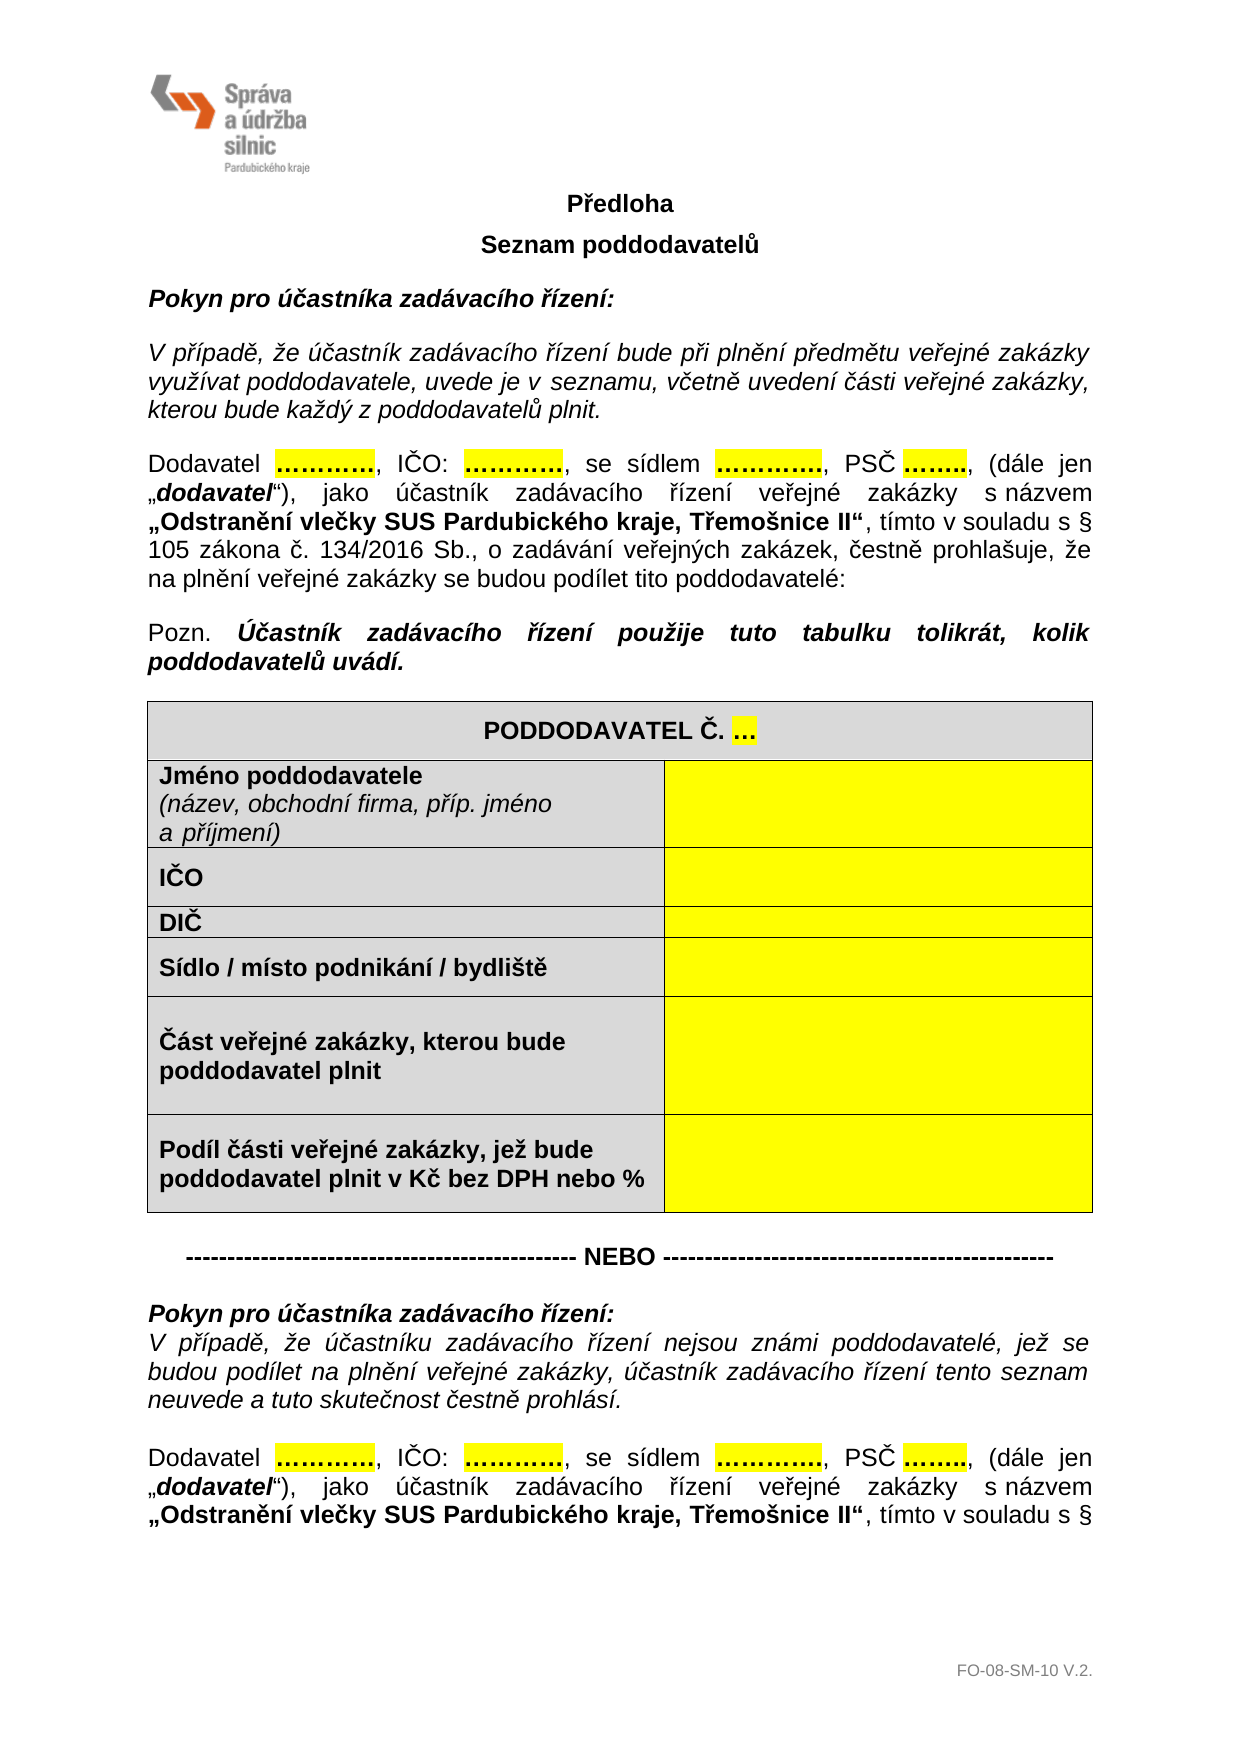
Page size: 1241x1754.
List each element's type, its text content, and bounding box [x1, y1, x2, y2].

table_cell Sídlo / místo podnikání / bydliště [148, 938, 664, 996]
text Dodavatel …………, IČO: …………, se sídlem …………., PSČ …….., (dále jen „dodavatel“), jako účastník zadávacího řízení veřejné zakázky s názvem „Odstranění vlečky SUS Pardubického kraje, Třemošnice II“, tímto v souladu s § 105 zákona č. 134/2016 Sb., o zadávání veřejných zakázek, čestně prohlašuje, že na plnění veřejné zakázky se budou podílet tito poddodavatelé: [148, 449, 1093, 593]
table_cell [665, 1115, 1092, 1212]
text Seznam poddodavatelů [148, 231, 1093, 259]
table_cell [665, 907, 1092, 937]
table_cell [665, 938, 1092, 996]
text ----------------------------------------------- NEBO ----------------------------------------------- [148, 1242, 1093, 1270]
table_cell [665, 848, 1092, 906]
table_header PODDODAVATEL Č. … [148, 702, 1092, 759]
text Pokyn pro účastníka zadávacího řízení: [148, 284, 1093, 313]
table_cell IČO [148, 848, 664, 906]
picture [147, 73, 314, 177]
text V případě, že účastník zadávacího řízení bude při plnění předmětu veřejné zakázky využívat poddodavatele, uvede je v seznamu, včetně uvedení části veřejné zakázky, kterou bude každý z poddodavatelů plnit. [148, 338, 1093, 424]
text V případě, že účastníku zadávacího řízení nejsou známi poddodavatelé, jež se budou podílet na plnění veřejné zakázky, účastník zadávacího řízení tento seznam neuvede a tuto skutečnost čestně prohlásí. [148, 1328, 1093, 1414]
table_cell DIČ [148, 907, 664, 937]
table_cell Část veřejné zakázky, kterou bude poddodavatel plnit [148, 997, 664, 1114]
table_cell Jméno poddodavatele (název, obchodní firma, příp. jméno a příjmení) [148, 761, 664, 847]
text Předloha [148, 189, 1093, 218]
text Pokyn pro účastníka zadávacího řízení: [148, 1299, 1093, 1328]
table_cell [665, 761, 1092, 847]
text Pozn. Účastník zadávacího řízení použije tuto tabulku tolikrát, kolik poddodavatelů uvádí. [148, 618, 1093, 676]
table_cell Podíl části veřejné zakázky, jež bude poddodavatel plnit v Kč bez DPH nebo % [148, 1115, 664, 1212]
table_cell [665, 997, 1092, 1114]
